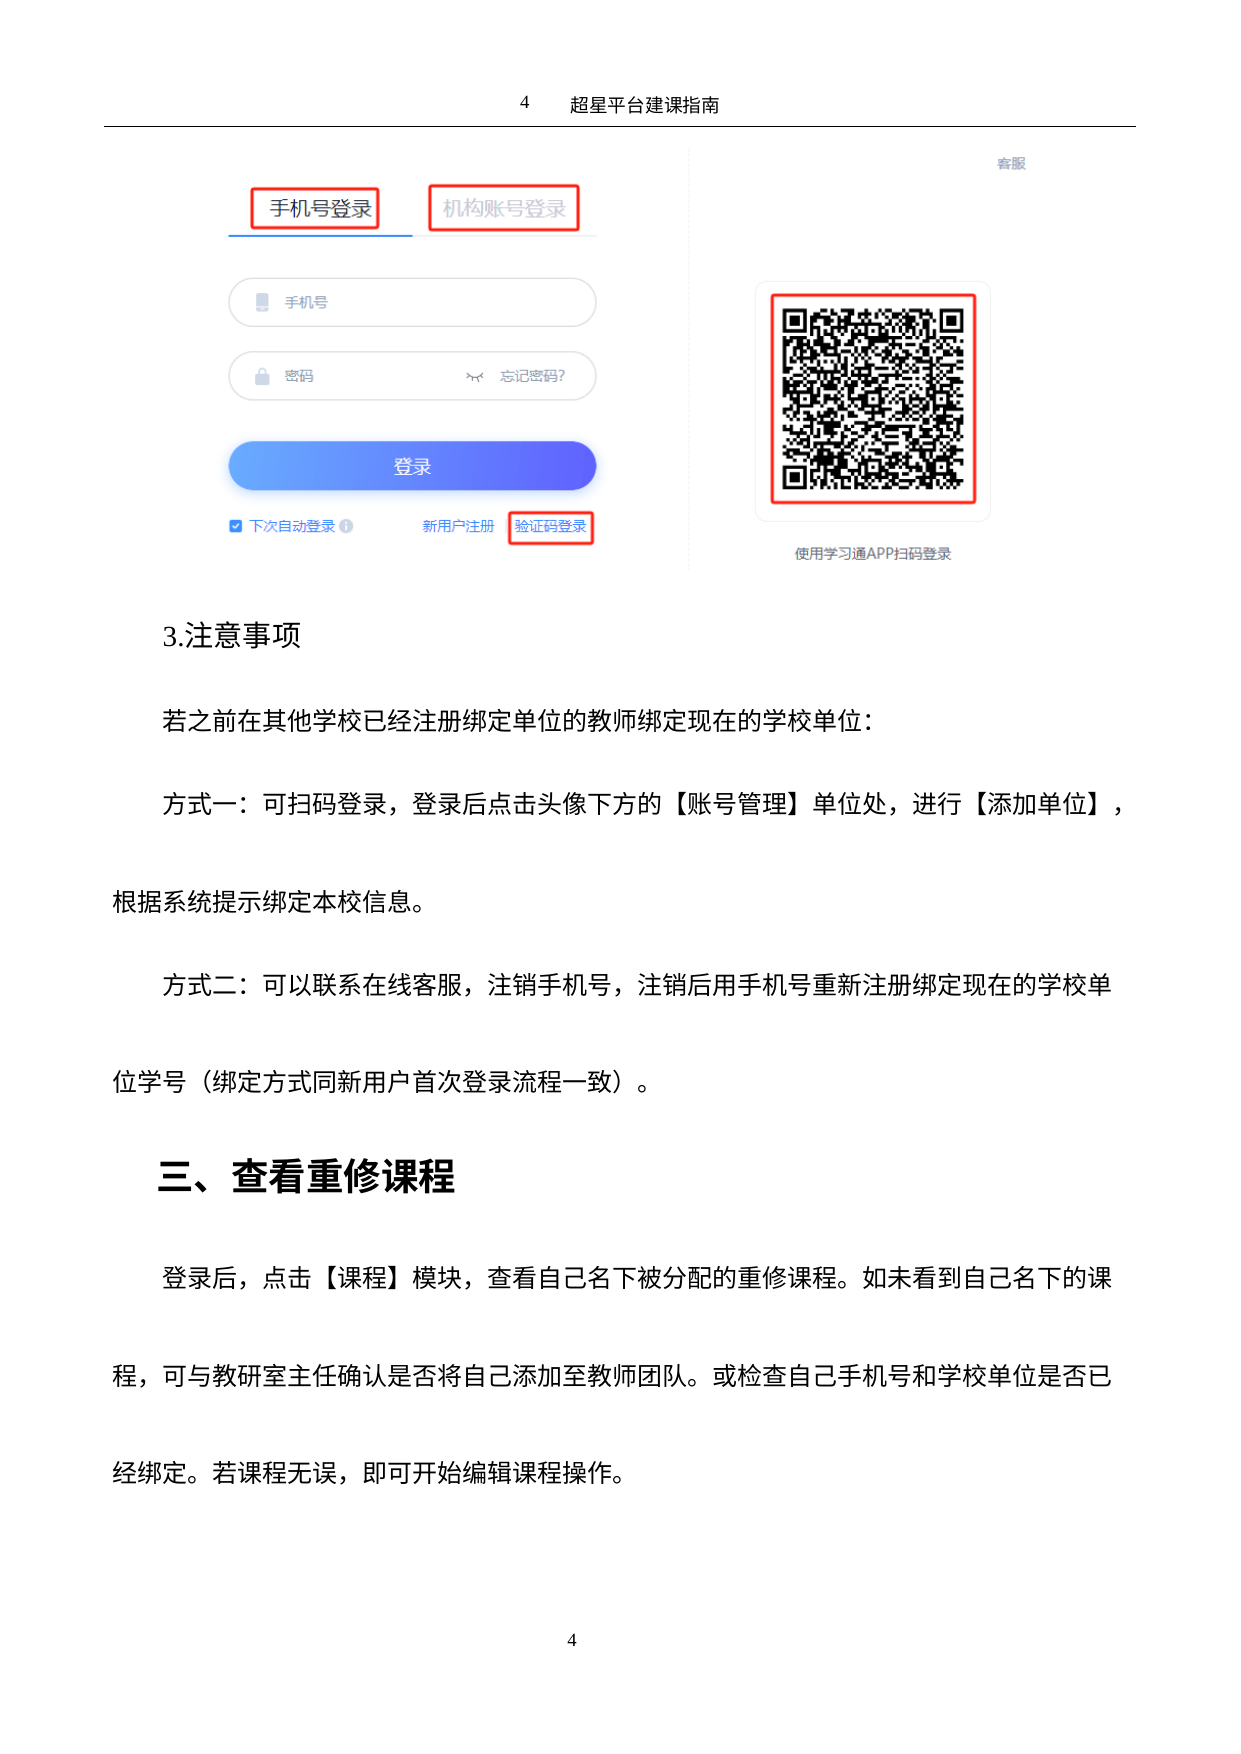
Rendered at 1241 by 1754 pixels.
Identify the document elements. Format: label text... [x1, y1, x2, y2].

subtitle 3.注意事项 [162, 601, 1128, 666]
text 方式二：可以联系在线客服，注销手机号，注销后用手机号重新注册绑定现在的学校单位学号（绑定方式同新用户首次登录流程一致）。 [112, 951, 1128, 1113]
subtitle 查看重修课程 [112, 1142, 1128, 1207]
text 若之前在其他学校已经注册绑定单位的教师绑定现在的学校单位： [112, 687, 1128, 752]
picture [202, 146, 1038, 570]
text 登录后，点击【课程】模块，查看自己名下被分配的重修课程。如未看到自己名下的课程，可与教研室主任确认是否将自己添加至教师团队。或检查自己手机号和学校单位是否已经绑定。若课程无误，即可开始编辑课程操作。 [112, 1244, 1128, 1504]
text 方式一：可扫码登录，登录后点击头像下方的【账号管理】单位处，进行【添加单位】，根据系统提示绑定本校信息。 [112, 770, 1128, 933]
